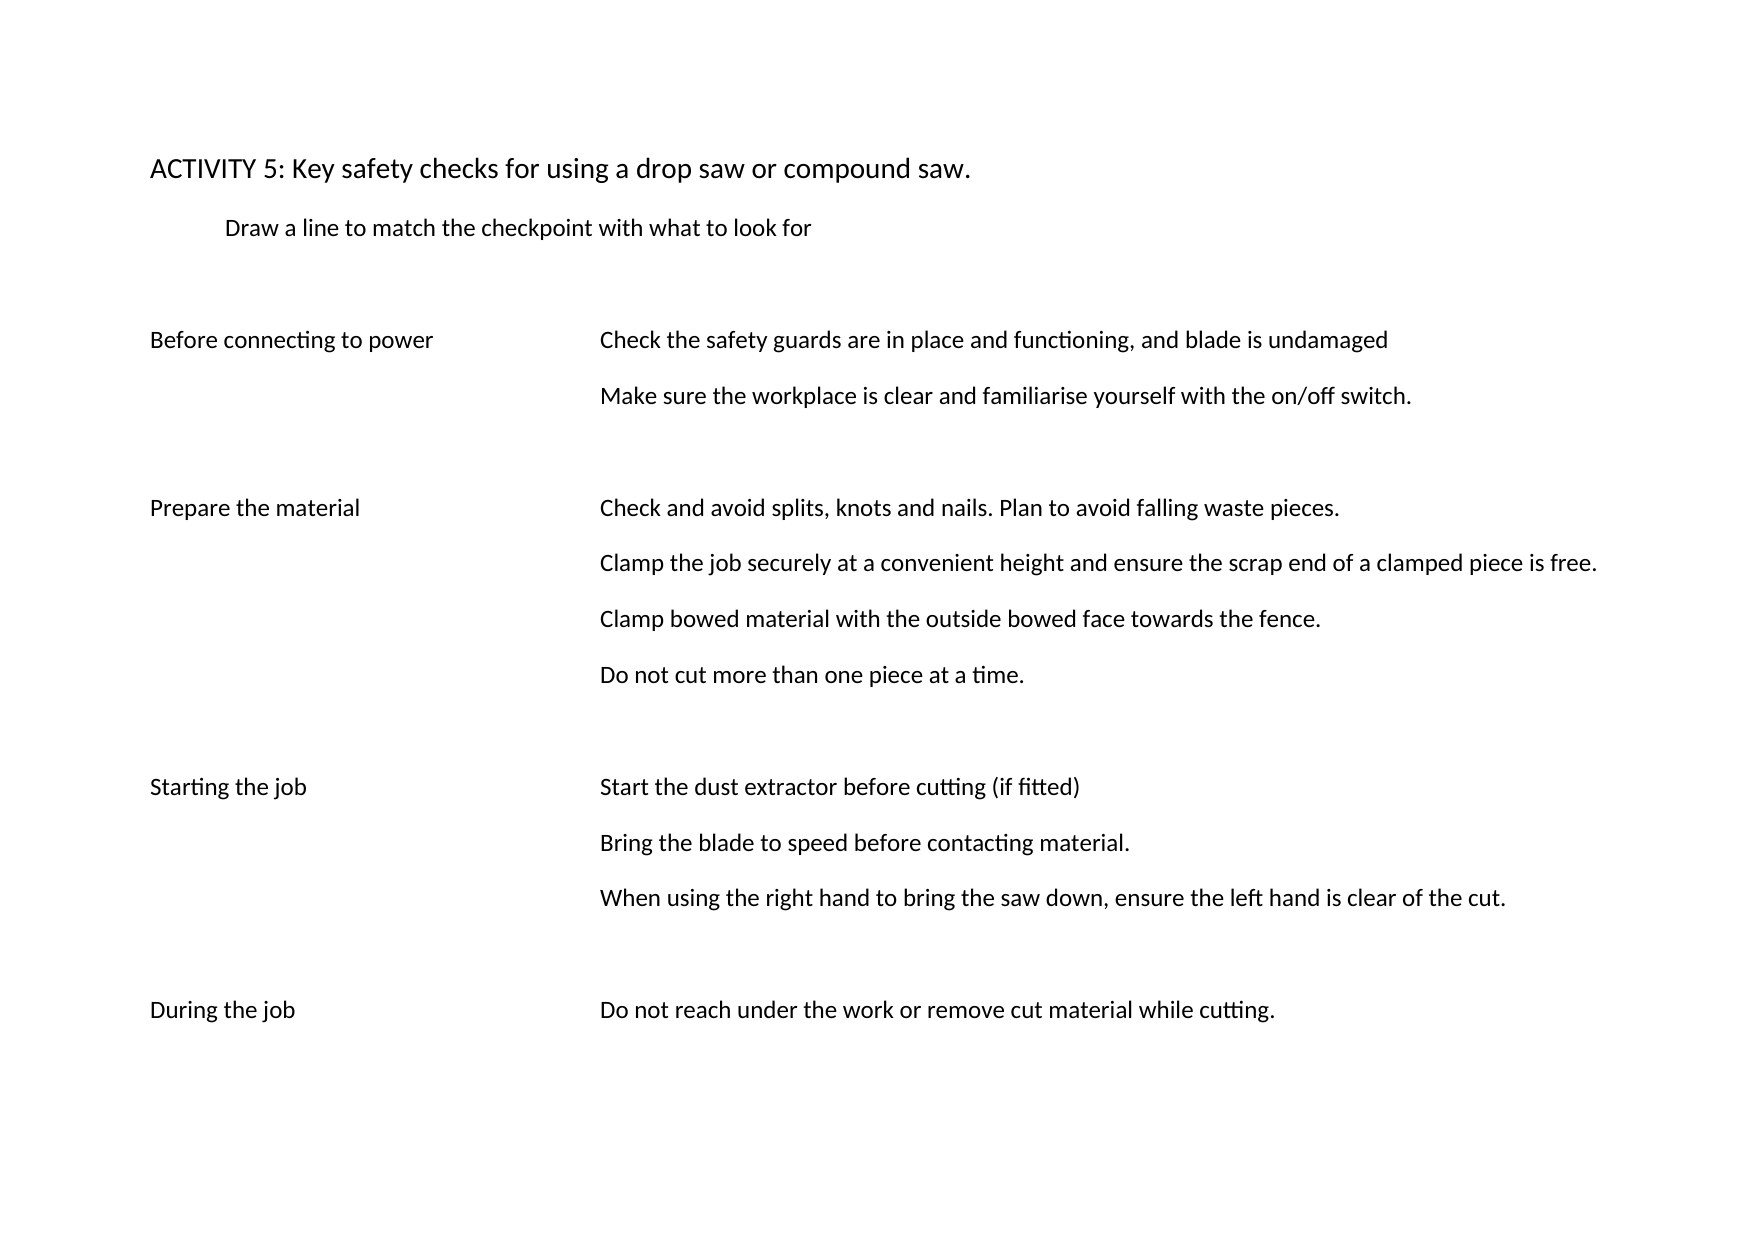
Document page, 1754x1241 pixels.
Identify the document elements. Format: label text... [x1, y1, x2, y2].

text Draw a line to match the checkpoint with what to look for [150, 212, 1604, 242]
text Clamp the job securely at a convenient height and ensure the scrap end of a clamped piece is free. [525, 548, 1604, 578]
text ACTIVITY 5: Key safety checks for using a drop saw or compound saw. [150, 150, 1604, 186]
text Starting the job Start the dust extractor before cutting (if fitted) [150, 771, 1604, 801]
text During the job Do not reach under the work or remove cut material while cutting. [150, 994, 1604, 1025]
text Make sure the workplace is clear and familiarise yourself with the on/off switch. [150, 380, 1604, 411]
text Before connecting to power Check the safety guards are in place and functioning, and blade is undamaged [150, 324, 1604, 355]
text When using the right hand to bring the saw down, ensure the left hand is clear of the cut. [150, 883, 1604, 913]
text Prepare the material Check and avoid splits, knots and nails. Plan to avoid falling waste pieces. [150, 492, 1604, 522]
text Bring the blade to speed before contacting material. [525, 827, 1604, 857]
text Do not cut more than one piece at a time. [525, 659, 1604, 690]
text Clamp bowed material with the outside bowed face towards the fence. [525, 603, 1604, 634]
